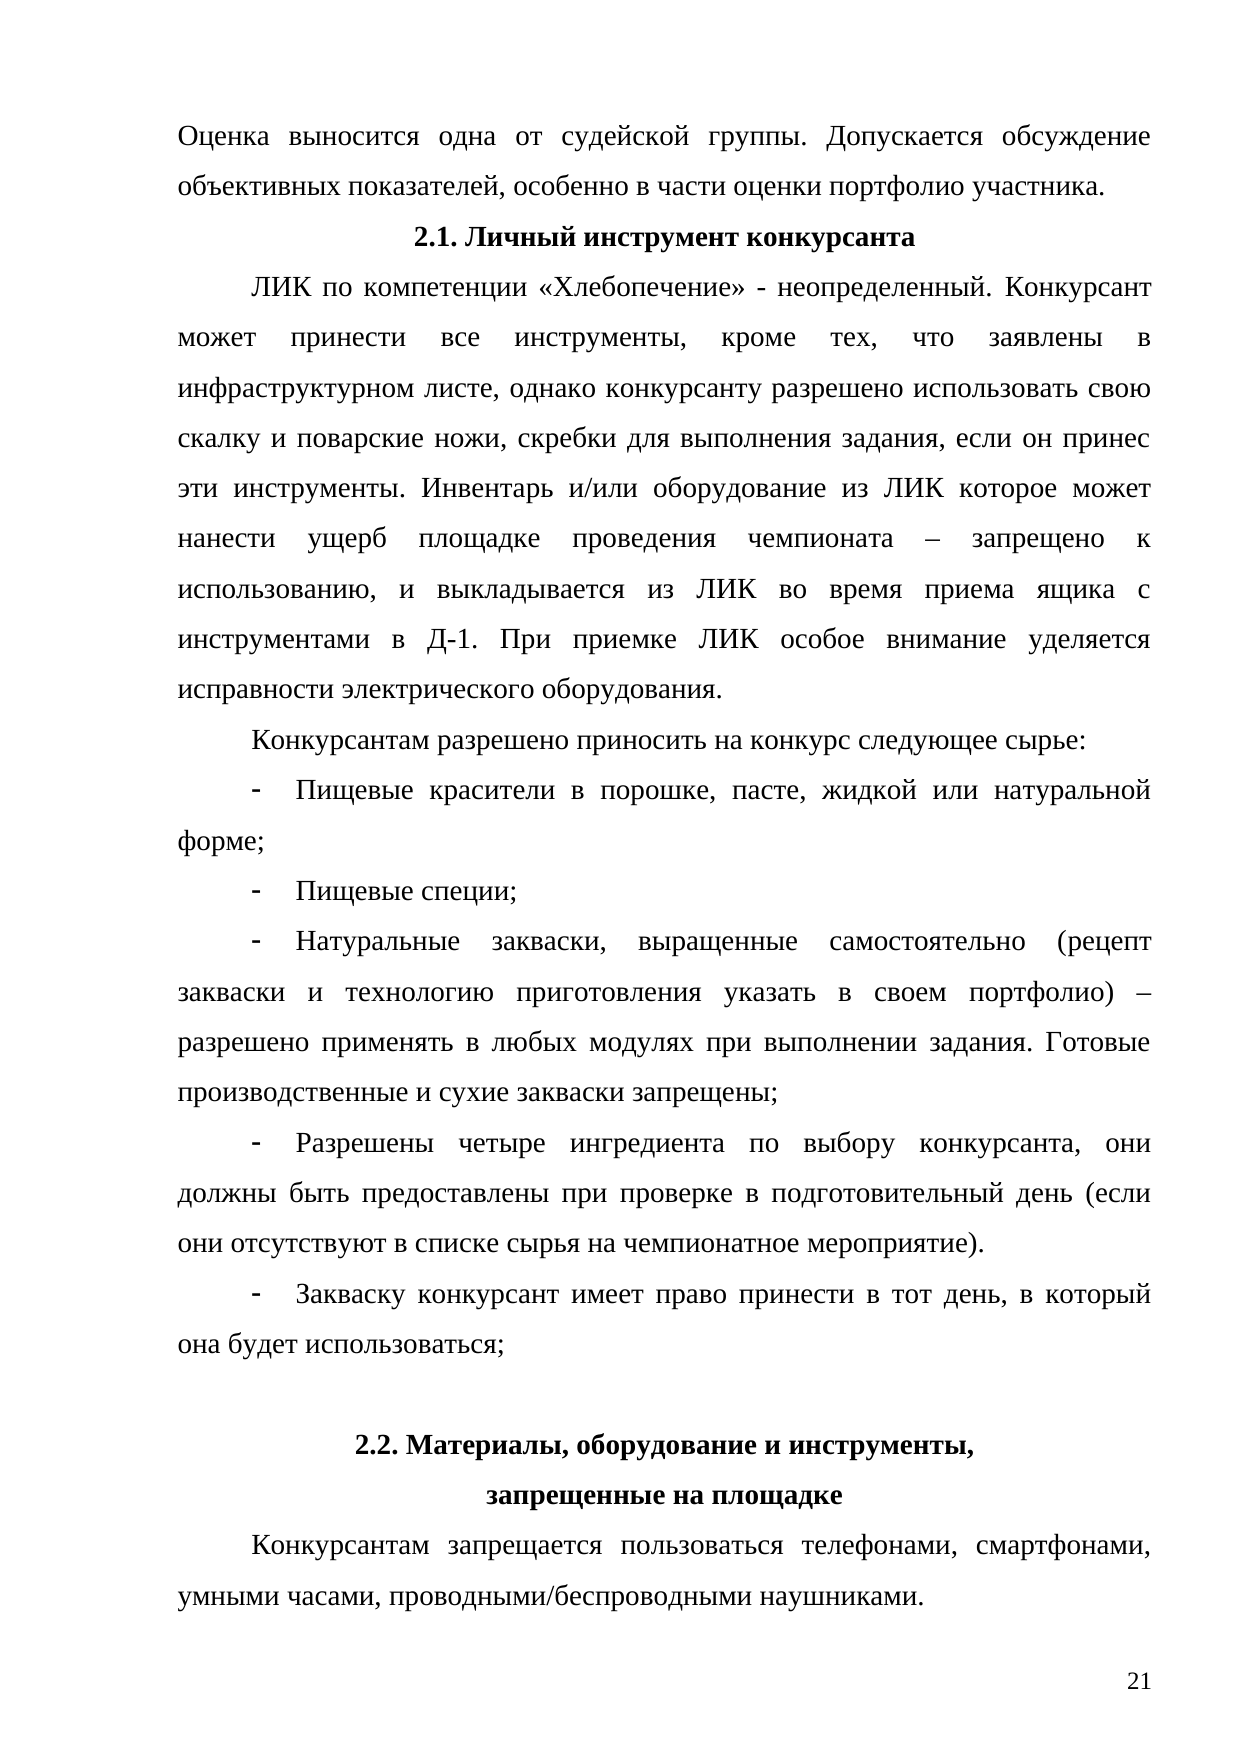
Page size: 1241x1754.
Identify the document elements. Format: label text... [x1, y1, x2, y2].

text запрещенные на площадке [177, 1477, 1152, 1511]
text ЛИК по компетенции «Хлебопечение» - неопределенный. Конкурсант может принести все инструменты, кроме тех, что заявлены в инфраструктурном листе, однако конкурсанту разрешено использовать свою скалку и поварские ножи, скребки для выполнения задания, если он принес эти инструменты. Инвентарь и/или оборудование из ЛИК которое может нанести ущерб площадке проведения чемпионата – запрещено к использованию, и выкладывается из ЛИК во время приема ящика с инструментами в Д-1. При приемке ЛИК особое внимание уделяется исправности электрического оборудования. [177, 269, 1152, 705]
list Натуральные закваски, выращенные самостоятельно (рецепт закваски и технологию приготовления указать в своем портфолио) – разрешено применять в любых модулях при выполнении задания. Готовые производственные и сухие закваски запрещены; [177, 923, 1152, 1108]
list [177, 118, 1152, 202]
list Пищевые специи; [177, 873, 1152, 907]
list Разрешены четыре ингредиента по выбору конкурсанта, они должны быть предоставлены при проверке в подготовительный день (если они отсутствуют в списке сырья на чемпионатное мероприятие). [177, 1125, 1152, 1259]
list Закваску конкурсант имеет право принести в тот день, в который она будет использоваться; [177, 1276, 1152, 1360]
text Конкурсантам разрешено приносить на конкурс следующее сырье: [177, 722, 1152, 755]
list Пищевые красители в порошке, пасте, жидкой или натуральной форме; [177, 772, 1152, 856]
text 2.1. Личный инструмент конкурсанта [177, 219, 1152, 252]
text Конкурсантам запрещается пользоваться телефонами, смартфонами, умными часами, проводными/беспроводными наушниками. [177, 1527, 1152, 1611]
text 2.2. Материалы, оборудование и инструменты, [177, 1427, 1152, 1460]
